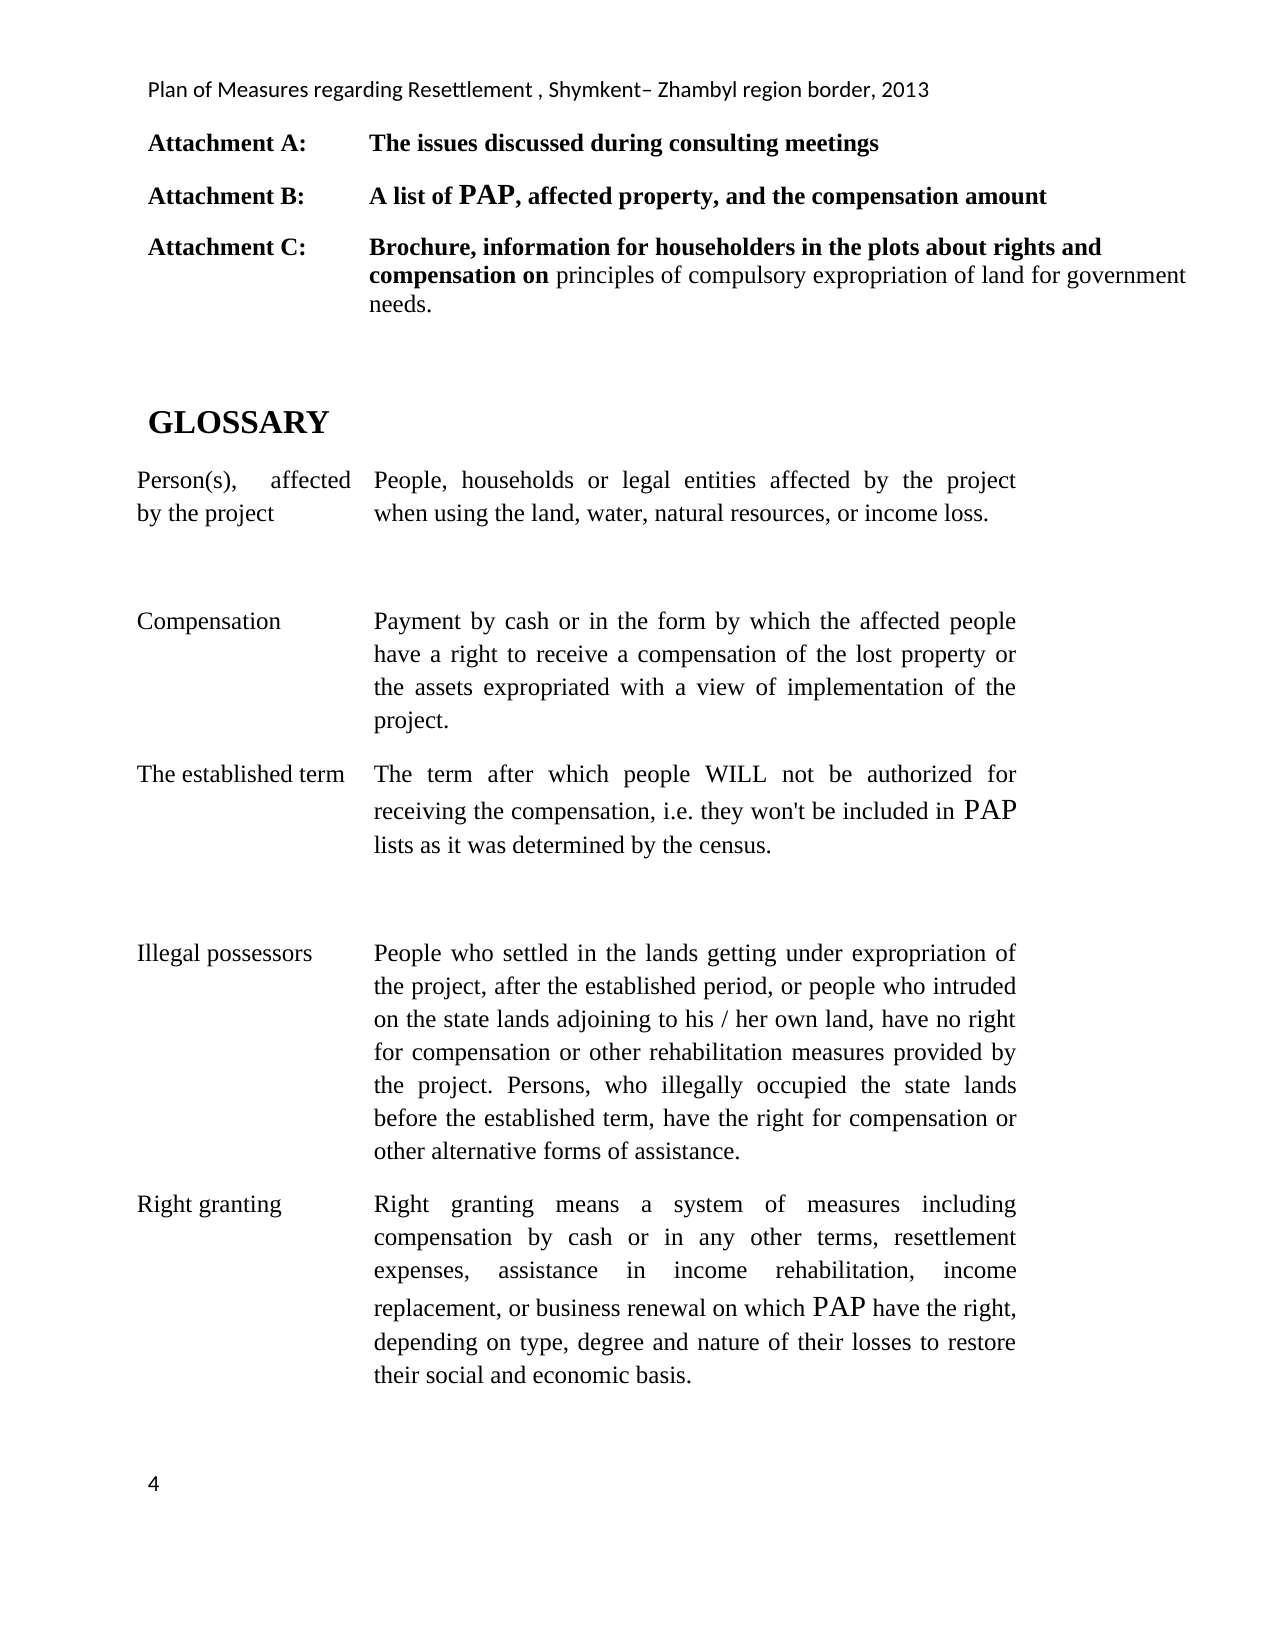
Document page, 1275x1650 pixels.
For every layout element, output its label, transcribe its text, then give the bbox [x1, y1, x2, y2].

table_header People, households or legal entities affected by the project when using the land, water, natural resources, or income loss. [362, 465, 1028, 606]
text Attachment C: Brochure, information for householders in the plots about rights and compensation on principles of compulsory expropriation of land for government needs. [148, 232, 1186, 318]
table_cell Illegal possessors [125, 938, 362, 1189]
table_cell People who settled in the lands getting under expropriation of the project, after the established period, or people who intruded on the state lands adjoining to his / her own land, have no right for compensation or other rehabilitation measures provided by the project. Persons, who illegally occupied the state lands before the established term, have the right for compensation or other alternative forms of assistance. [362, 938, 1028, 1189]
text Attachment B: A list of PAP, affected property, and the compensation amount [148, 177, 1186, 211]
table_cell Right granting [125, 1190, 362, 1468]
table_cell The established term [125, 759, 362, 938]
table_cell Payment by cash or in the form by which the affected people have a right to receive a compensation of the lost property or the assets expropriated with a view of implementation of the project. [362, 606, 1028, 759]
text Attachment А: The issues discussed during consulting meetings [148, 128, 1186, 156]
table_header Person(s), affected by the project [125, 465, 362, 606]
table_cell Right granting means a system of measures including compensation by cash or in any other terms, resettlement expenses, assistance in income rehabilitation, income replacement, or business renewal on which PAP have the right, depending on type, degree and nature of their losses to restore their social and economic basis. [362, 1190, 1028, 1468]
table_cell Compensation [125, 606, 362, 759]
table_cell The term after which people WILL not be authorized for receiving the compensation, i.e. they won't be included in PAP lists as it was determined by the census. [362, 759, 1028, 938]
subtitle GLOSSARY [148, 402, 1186, 440]
